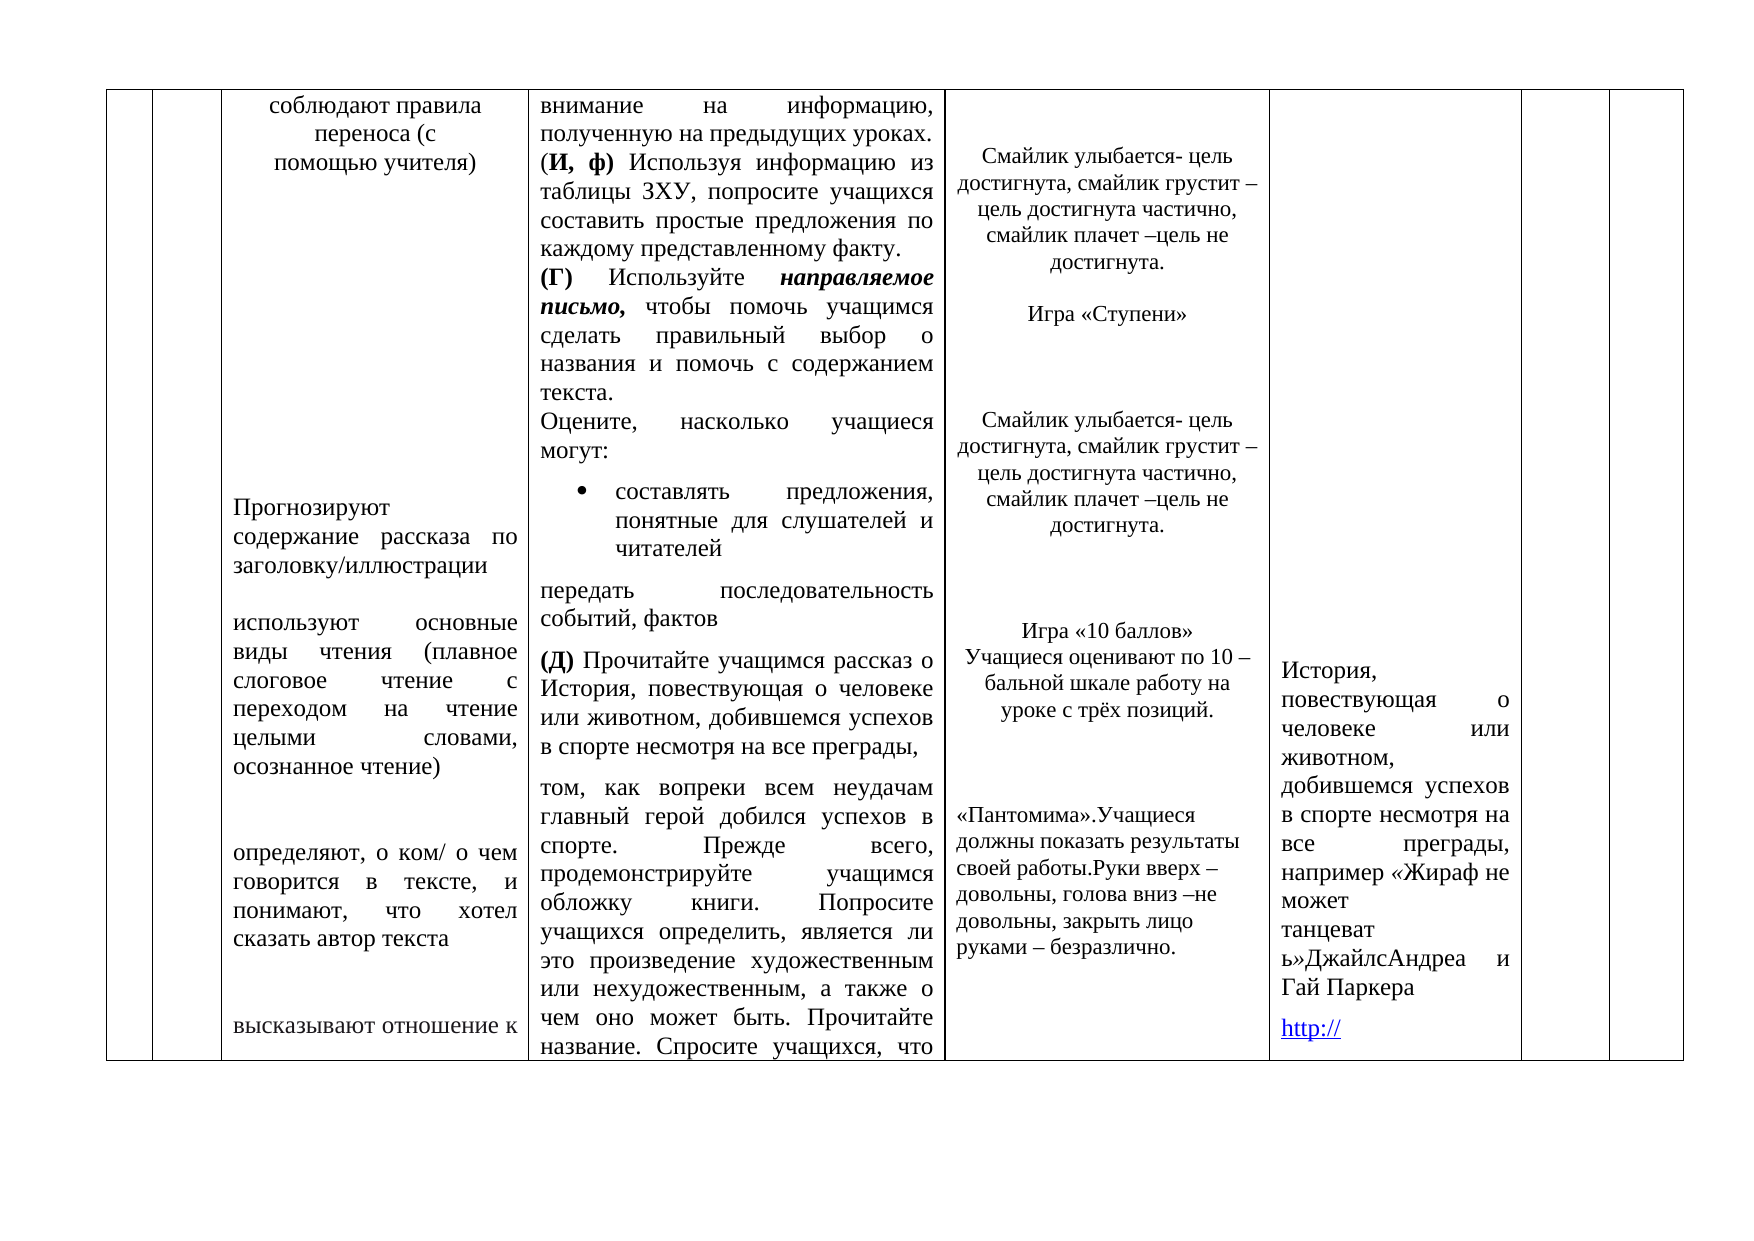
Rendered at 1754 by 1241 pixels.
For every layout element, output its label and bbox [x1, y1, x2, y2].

table_cell [222, 90, 528, 1060]
table_cell [107, 90, 152, 1060]
table_cell [529, 90, 944, 1060]
table_cell [1610, 90, 1683, 1060]
table_cell [946, 90, 1269, 1060]
table_cell [153, 90, 221, 1060]
table_cell [1270, 90, 1521, 1060]
table_cell [1522, 90, 1609, 1060]
